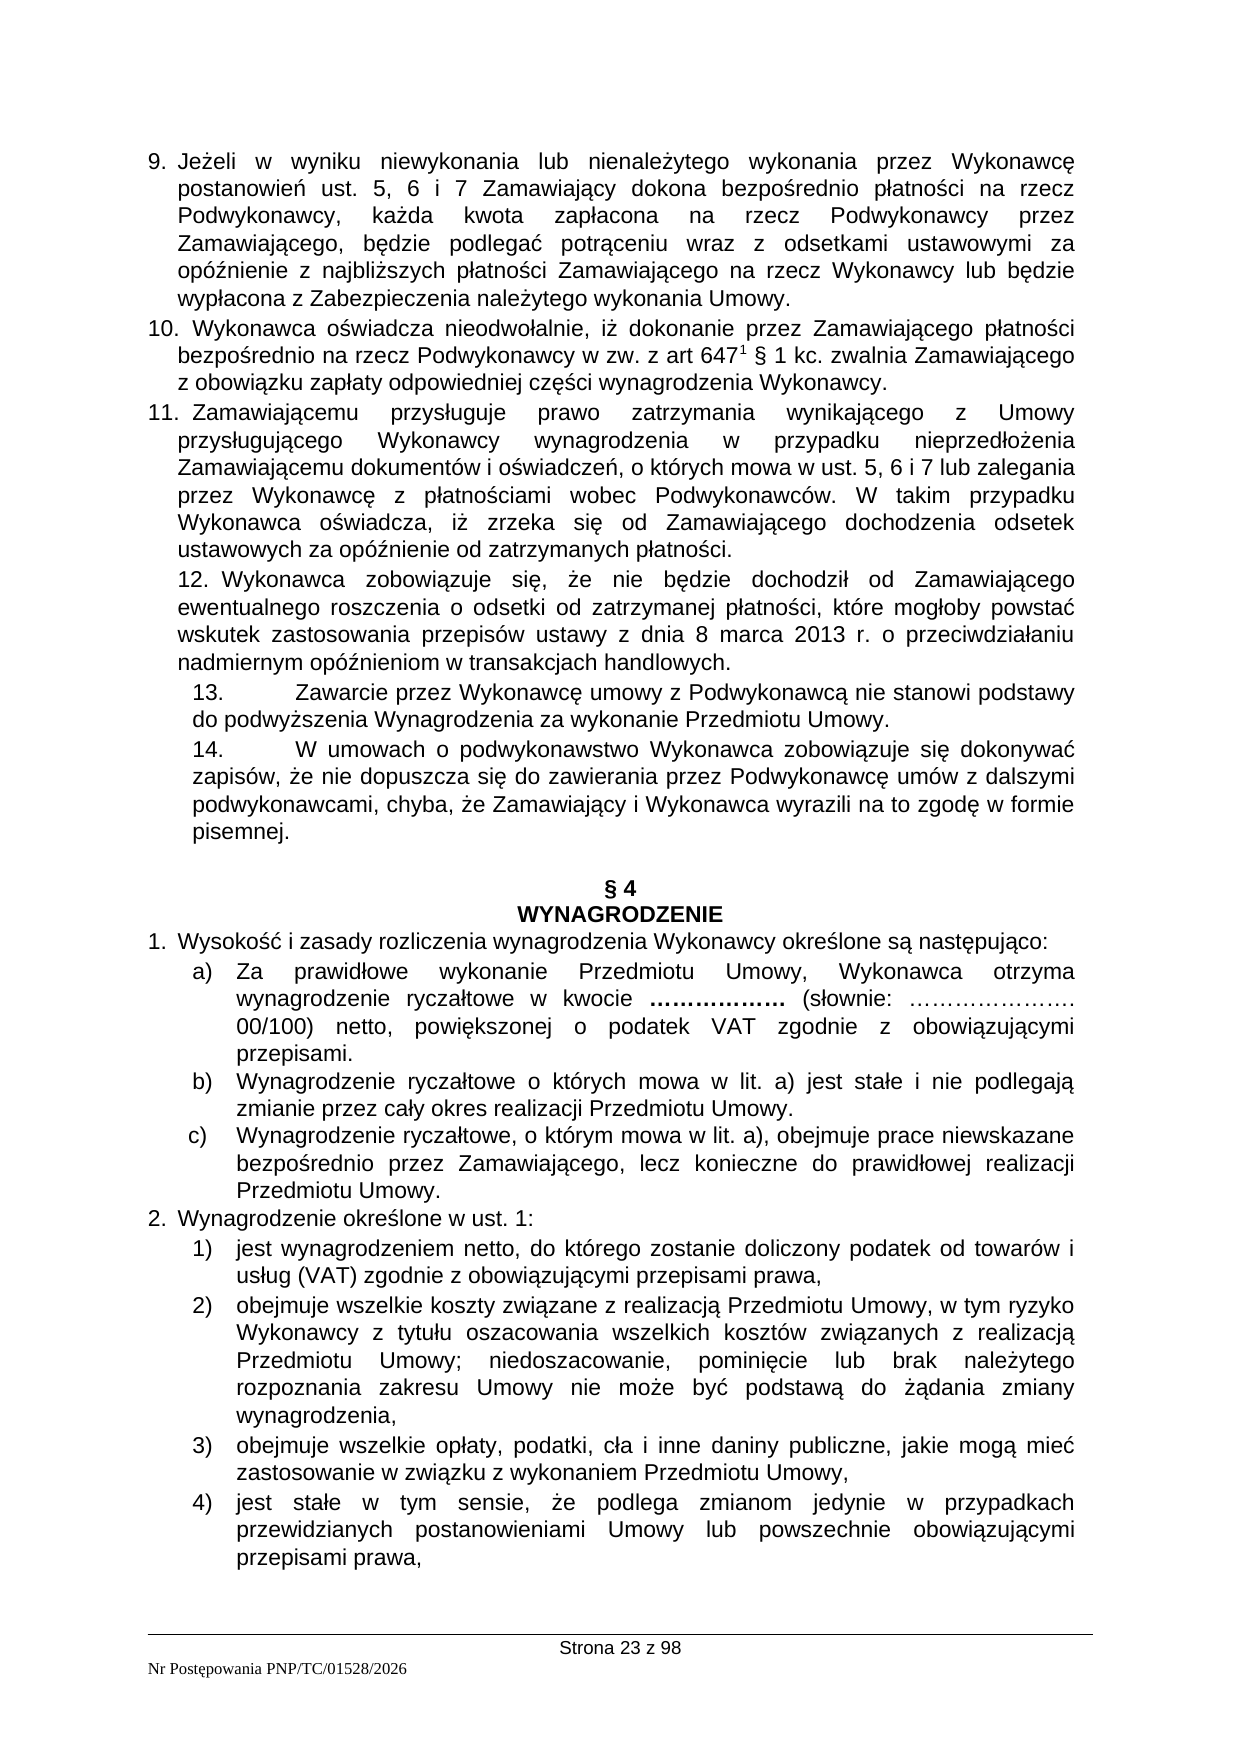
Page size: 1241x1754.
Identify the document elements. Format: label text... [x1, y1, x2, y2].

list Zawarcie przez Wykonawcę umowy z Podwykonawcą nie stanowi podstawy do podwyższenia Wynagrodzenia za wykonanie Przedmiotu Umowy. [192, 678, 1075, 732]
list jest wynagrodzeniem netto, do którego zostanie doliczony podatek od towarów i usług (VAT) zgodnie z obowiązującymi przepisami prawa, [192, 1234, 1075, 1288]
list obejmuje wszelkie koszty związane z realizacją Przedmiotu Umowy, w tym ryzyko Wykonawcy z tytułu oszacowania wszelkich kosztów związanych z realizacją Przedmiotu Umowy; niedoszacowanie, pominięcie lub brak należytego rozpoznania zakresu Umowy nie może być podstawą do żądania zmiany wynagrodzenia, [192, 1292, 1075, 1428]
list Wynagrodzenie ryczałtowe o których mowa w lit. a) jest stałe i nie podlegają zmianie przez cały okres realizacji Przedmiotu Umowy. [192, 1068, 1075, 1121]
list Wykonawca zobowiązuje się, że nie będzie dochodził od Zamawiającego ewentualnego roszczenia o odsetki od zatrzymanej płatności, które mogłoby powstać wskutek zastosowania przepisów ustawy z dnia 8 marca 2013 r. o przeciwdziałaniu nadmiernym opóźnieniom w transakcjach handlowych. [177, 566, 1075, 675]
list obejmuje wszelkie opłaty, podatki, cła i inne daniny publiczne, jakie mogą mieć zastosowanie w związku z wykonaniem Przedmiotu Umowy, [192, 1432, 1075, 1485]
list Zamawiającemu przysługuje prawo zatrzymania wynikającego z Umowy przysługującego Wykonawcy wynagrodzenia w przypadku nieprzedłożenia Zamawiającemu dokumentów i oświadczeń, o których mowa w ust. 5, 6 i 7 lub zalegania przez Wykonawcę z płatnościami wobec Podwykonawców. W takim przypadku Wykonawca oświadcza, iż zrzeka się od Zamawiającego dochodzenia odsetek ustawowych za opóźnienie od zatrzymanych płatności. [148, 399, 1075, 563]
text § 4 [148, 874, 1093, 901]
list Za prawidłowe wykonanie Przedmiotu Umowy, Wykonawca otrzyma wynagrodzenie ryczałtowe w kwocie ……………… (słownie: …………………. 00/100) netto, powiększonej o podatek VAT zgodnie z obowiązującymi przepisami. [192, 958, 1075, 1067]
list Wykonawca oświadcza nieodwołalnie, iż dokonanie przez Zamawiającego płatności bezpośrednio na rzecz Podwykonawcy w zw. z art 6471 § 1 kc. zwalnia Zamawiającego z obowiązku zapłaty odpowiedniej części wynagrodzenia Wykonawcy. [148, 314, 1075, 396]
text WYNAGRODZENIE [148, 901, 1093, 928]
list Wysokość i zasady rozliczenia wynagrodzenia Wykonawcy określone są następująco: [148, 928, 1075, 954]
list Wynagrodzenie ryczałtowe, o którym mowa w lit. a), obejmuje prace niewskazane bezpośrednio przez Zamawiającego, lecz konieczne do prawidłowej realizacji Przedmiotu Umowy. [188, 1122, 1075, 1203]
list jest stałe w tym sensie, że podlega zmianom jedynie w przypadkach przewidzianych postanowieniami Umowy lub powszechnie obowiązującymi przepisami prawa, [192, 1489, 1075, 1570]
list Jeżeli w wyniku niewykonania lub nienależytego wykonania przez Wykonawcę postanowień ust. 5, 6 i 7 Zamawiający dokona bezpośrednio płatności na rzecz Podwykonawcy, każda kwota zapłacona na rzecz Podwykonawcy przez Zamawiającego, będzie podlegać potrąceniu wraz z odsetkami ustawowymi za opóźnienie z najbliższych płatności Zamawiającego na rzecz Wykonawcy lub będzie wypłacona z Zabezpieczenia należytego wykonania Umowy. [148, 148, 1075, 311]
list Wynagrodzenie określone w ust. 1: [148, 1204, 1075, 1231]
list W umowach o podwykonawstwo Wykonawca zobowiązuje się dokonywać zapisów, że nie dopuszcza się do zawierania przez Podwykonawcę umów z dalszymi podwykonawcami, chyba, że Zamawiający i Wykonawca wyrazili na to zgodę w formie pisemnej. [192, 736, 1075, 844]
